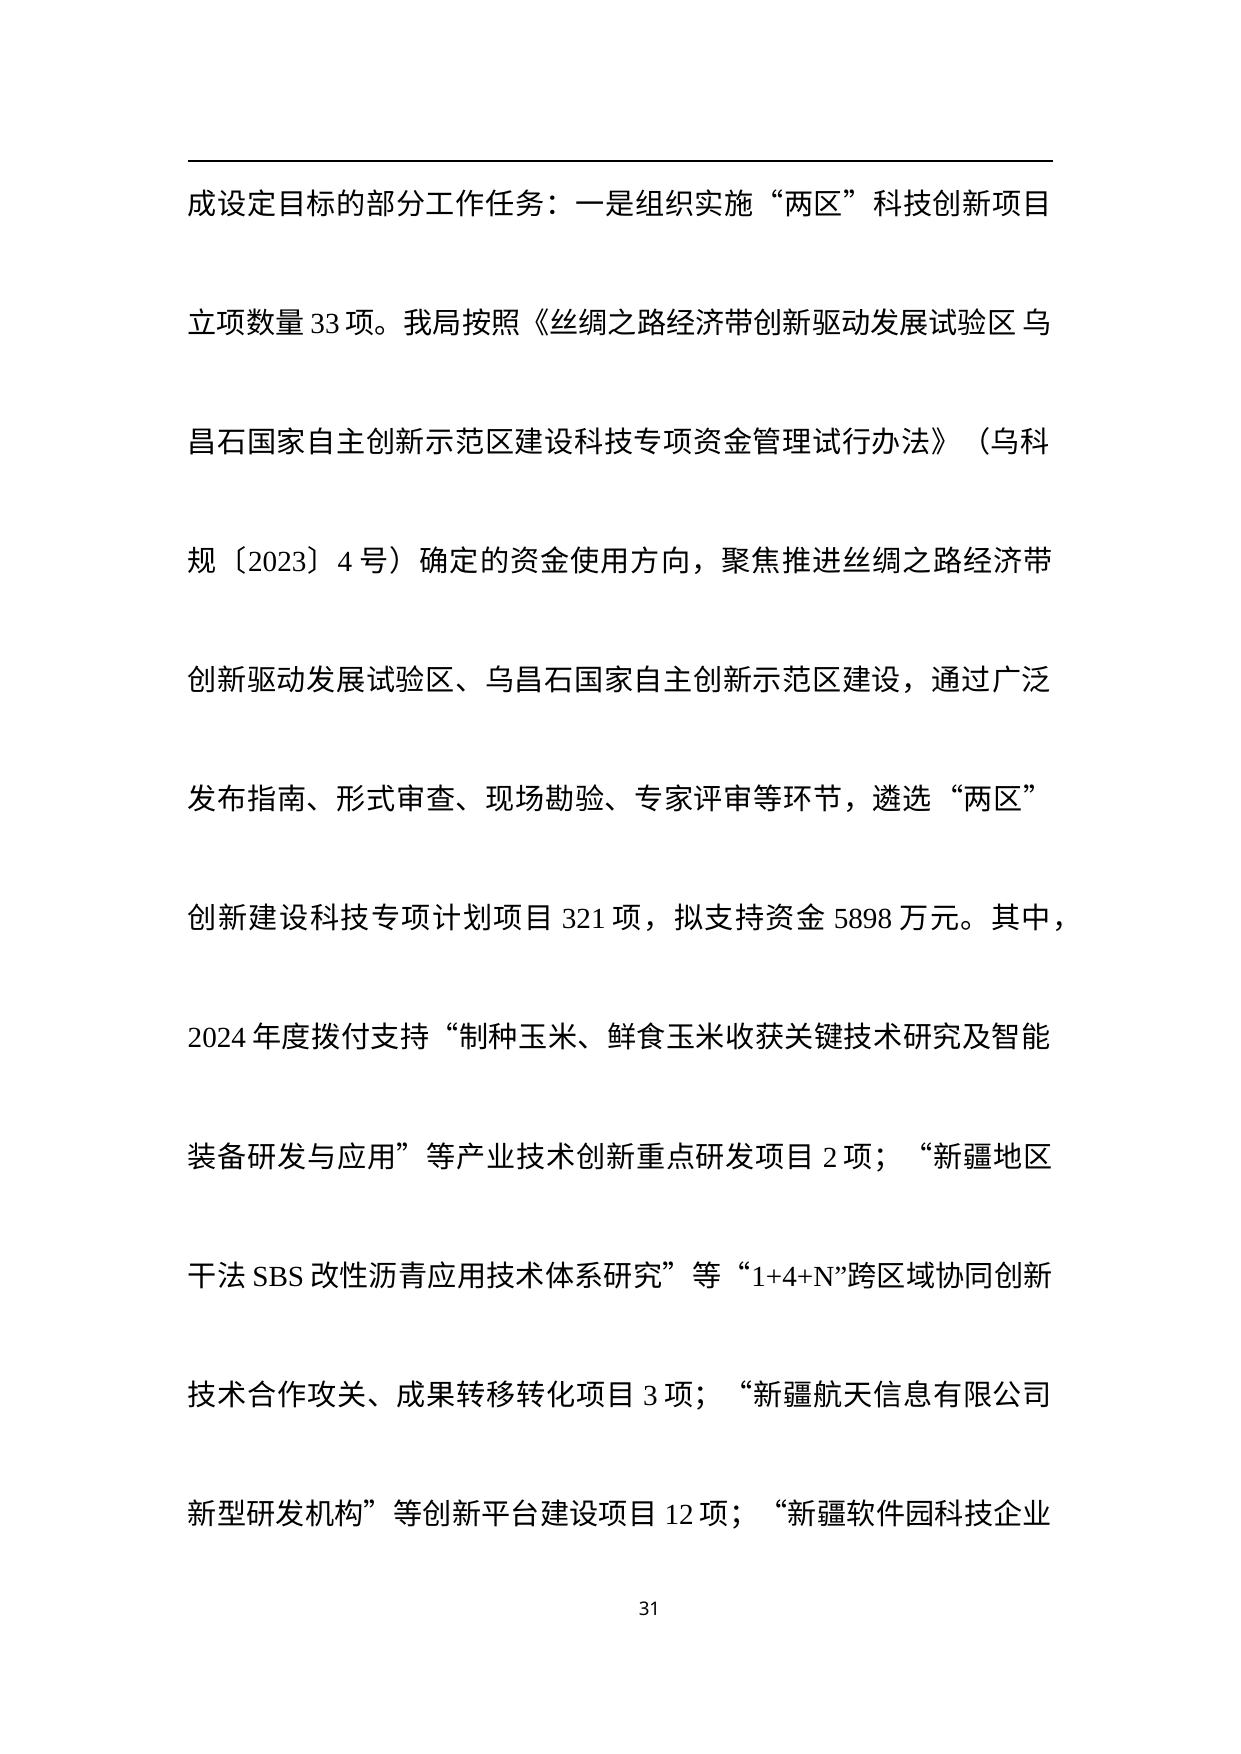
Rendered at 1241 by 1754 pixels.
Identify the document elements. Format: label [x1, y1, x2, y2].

text [187, 162, 1053, 1551]
